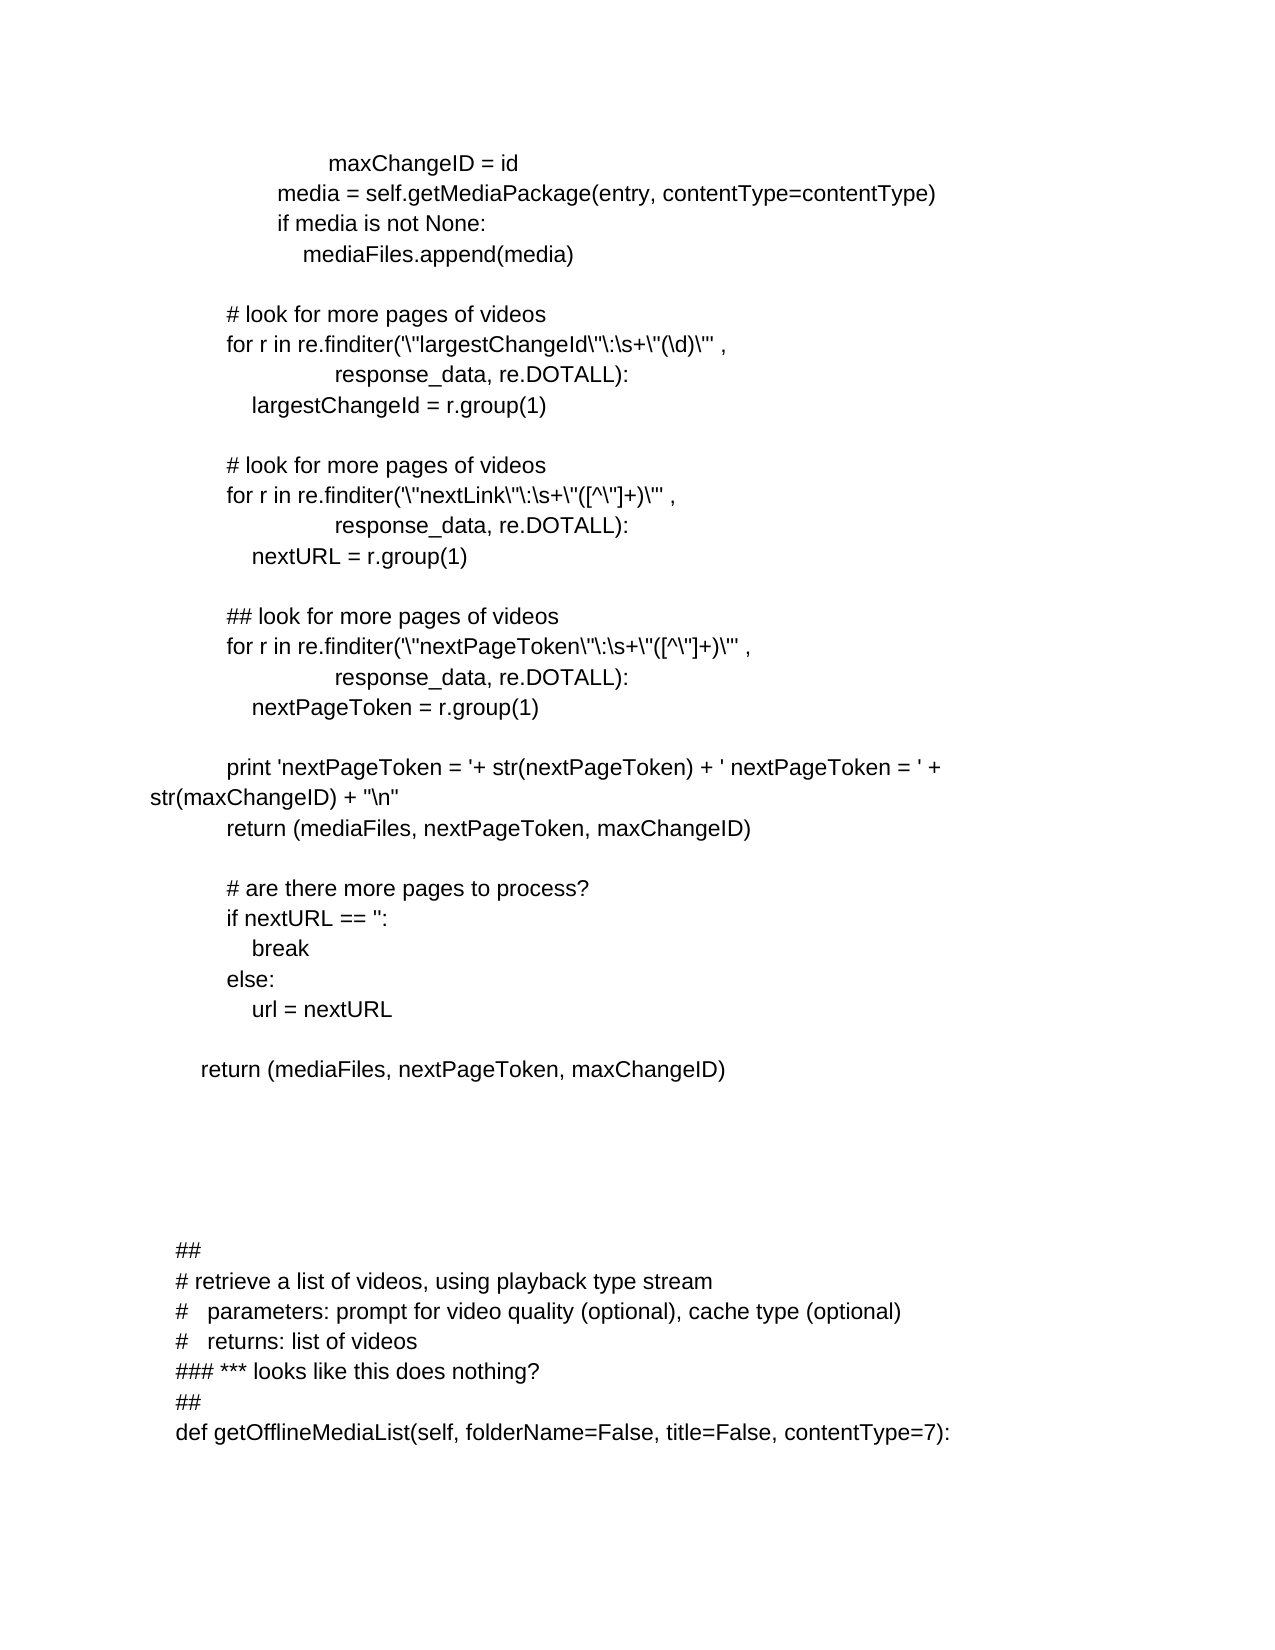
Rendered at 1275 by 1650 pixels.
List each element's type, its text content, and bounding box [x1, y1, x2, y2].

text nextURL = r.group(1) [150, 543, 1125, 569]
text ## [150, 1237, 1125, 1264]
text for r in re.finditer('\"nextLink\"\:\s+\"([^\"]+)\"' , [150, 482, 1125, 509]
text response_data, re.DOTALL): [150, 512, 1125, 539]
text mediaFiles.append(media) [150, 241, 1125, 267]
text # are there more pages to process? [150, 875, 1125, 901]
text nextPageToken = r.group(1) [150, 694, 1125, 720]
text maxChangeID = id [150, 150, 1125, 176]
text # look for more pages of videos [150, 452, 1125, 478]
text response_data, re.DOTALL): [150, 361, 1125, 388]
text for r in re.finditer('\"largestChangeId\"\:\s+\"(\d)\"' , [150, 331, 1125, 358]
text # retrieve a list of videos, using playback type stream [150, 1268, 1125, 1294]
text # look for more pages of videos [150, 301, 1125, 327]
text print 'nextPageToken = '+ str(nextPageToken) + ' nextPageToken = ' + str(maxChangeID) + "\n" [150, 754, 1125, 811]
text if media is not None: [150, 210, 1125, 237]
text ### *** looks like this does nothing? [150, 1358, 1125, 1385]
text url = nextURL [150, 996, 1125, 1022]
text for r in re.finditer('\"nextPageToken\"\:\s+\"([^\"]+)\"' , [150, 633, 1125, 660]
text largestChangeId = r.group(1) [150, 392, 1125, 418]
text # parameters: prompt for video quality (optional), cache type (optional) [150, 1298, 1125, 1324]
text media = self.getMediaPackage(entry, contentType=contentType) [150, 180, 1125, 207]
text if nextURL == '': [150, 905, 1125, 932]
text def getOfflineMediaList(self, folderName=False, title=False, contentType=7): [150, 1419, 1125, 1445]
text else: [150, 966, 1125, 992]
text response_data, re.DOTALL): [150, 663, 1125, 690]
text # returns: list of videos [150, 1328, 1125, 1354]
text return (mediaFiles, nextPageToken, maxChangeID) [150, 1056, 1125, 1083]
text return (mediaFiles, nextPageToken, maxChangeID) [150, 814, 1125, 841]
text break [150, 935, 1125, 962]
text ## [150, 1388, 1125, 1415]
text ## look for more pages of videos [150, 603, 1125, 629]
